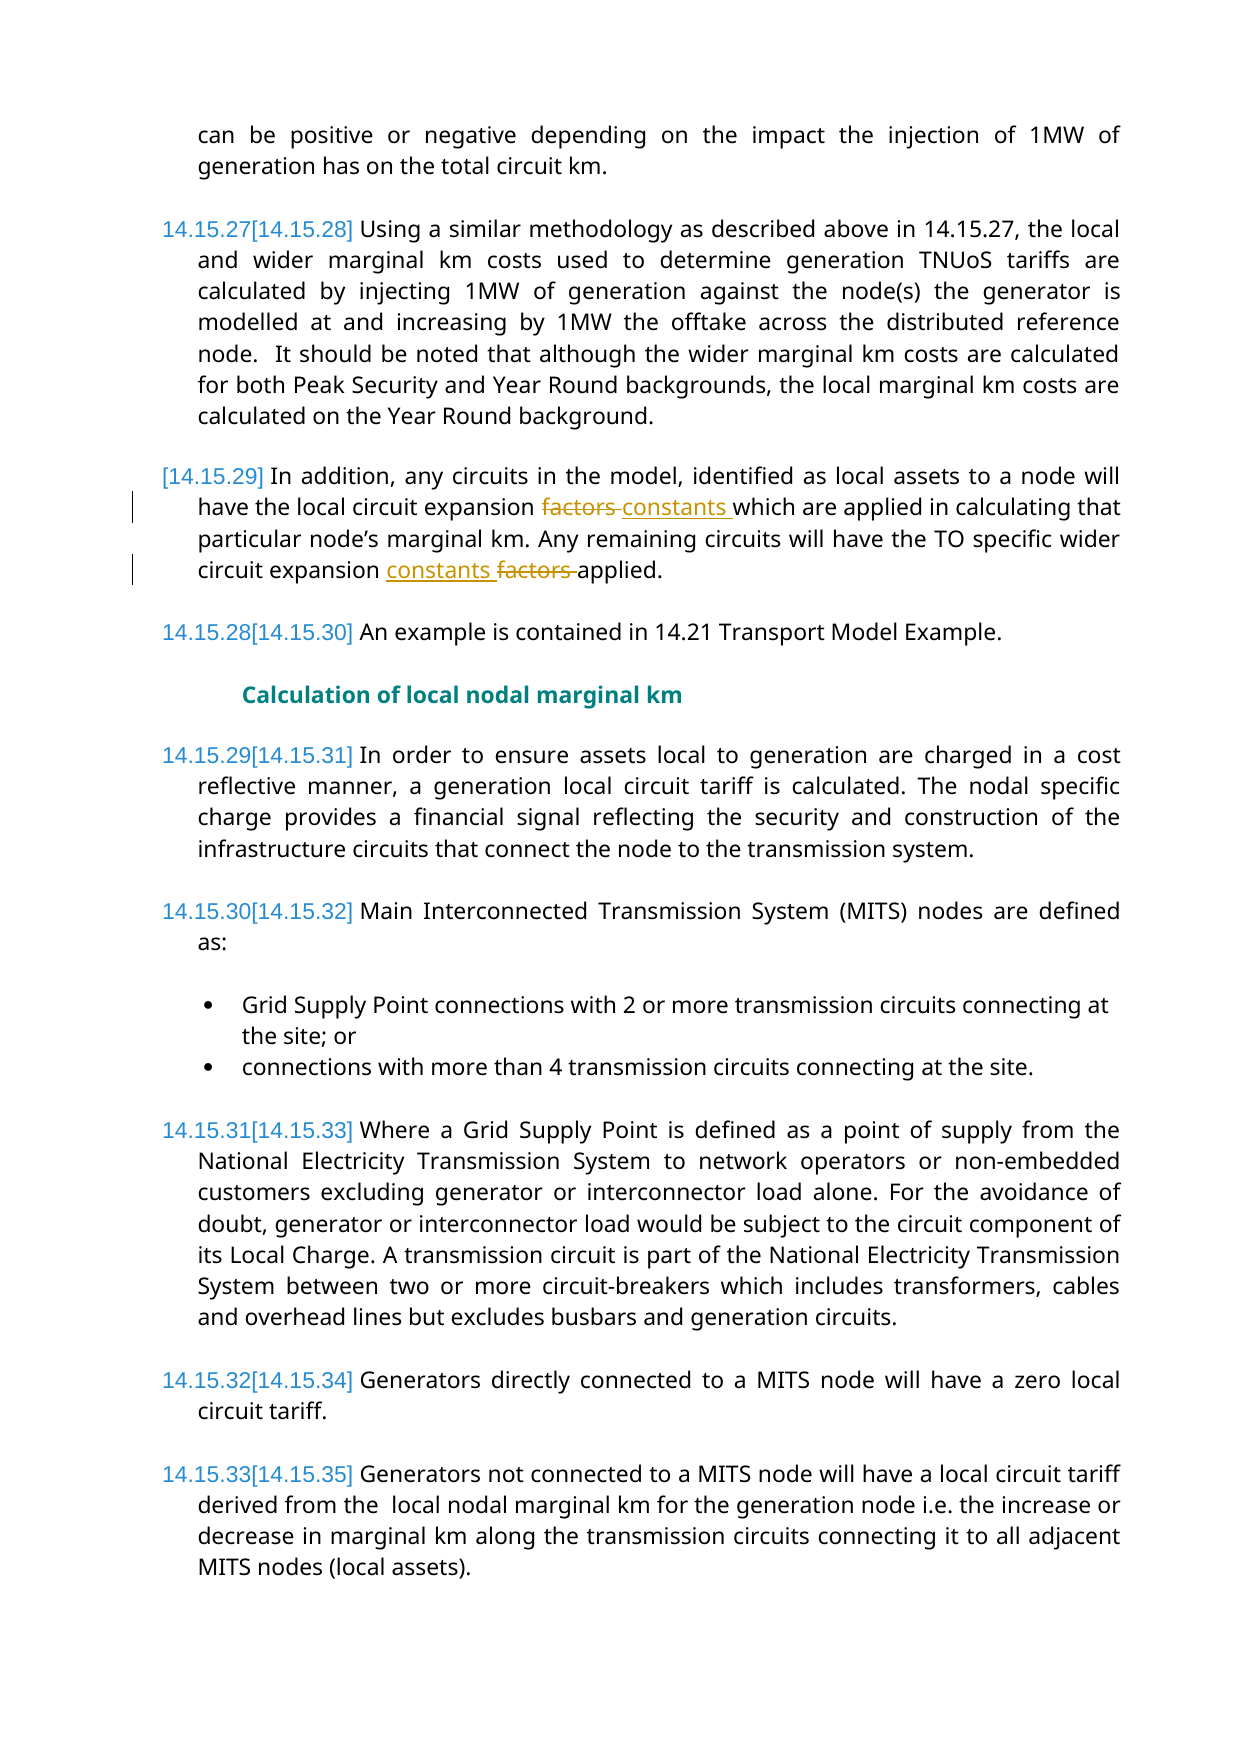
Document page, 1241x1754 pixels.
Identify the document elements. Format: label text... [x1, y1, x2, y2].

list In order to ensure assets local to generation are charged in a cost reflective manner, a generation local circuit tariff is calculated. The nodal specific charge provides a financial signal reflecting the security and construction of the infrastructure circuits that connect the node to the transmission system. [162, 739, 1121, 864]
list Using a similar methodology as described above in 14.15.27, the local and wider marginal km costs used to determine generation TNUoS tariffs are calculated by injecting 1MW of generation against the node(s) the generator is modelled at and increasing by 1MW the offtake across the distributed reference node. It should be noted that although the wider marginal km costs are calculated for both Peak Security and Year Round backgrounds, the local marginal km costs are calculated on the Year Round background. [162, 212, 1121, 431]
subtitle Calculation of local nodal marginal km [242, 679, 1121, 710]
list connections with more than 4 transmission circuits connecting at the site. [204, 1051, 1121, 1082]
list An example is contained in 14.21 Transport Model Example. [162, 616, 1121, 647]
list Main Interconnected Transmission System (MITS) nodes are defined as: [162, 895, 1121, 957]
list Generators not connected to a MITS node will have a local circuit tariff derived from the local nodal marginal km for the generation node i.e. the increase or decrease in marginal km along the transmission circuits connecting it to all adjacent MITS nodes (local assets). [162, 1457, 1121, 1582]
list Generators directly connected to a MITS node will have a zero local circuit tariff. [162, 1364, 1121, 1426]
list Grid Supply Point connections with 2 or more transmission circuits connecting at the site; or [204, 989, 1121, 1051]
list In addition, any circuits in the model, identified as local assets to a node will have the local circuit expansion which are applied in calculating that particular node’s marginal km. Any remaining circuits will have the TO specific wider circuit expansion applied. [162, 460, 1121, 585]
list Where a Grid Supply Point is defined as a point of supply from the National Electricity Transmission System to network operators or non-embedded customers excluding generator or interconnector load alone. For the avoidance of doubt, generator or interconnector load would be subject to the circuit component of its Local Charge. A transmission circuit is part of the National Electricity Transmission System between two or more circuit-breakers which includes transformers, cables and overhead lines but excludes busbars and generation circuits. [162, 1114, 1121, 1332]
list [162, 119, 1121, 181]
